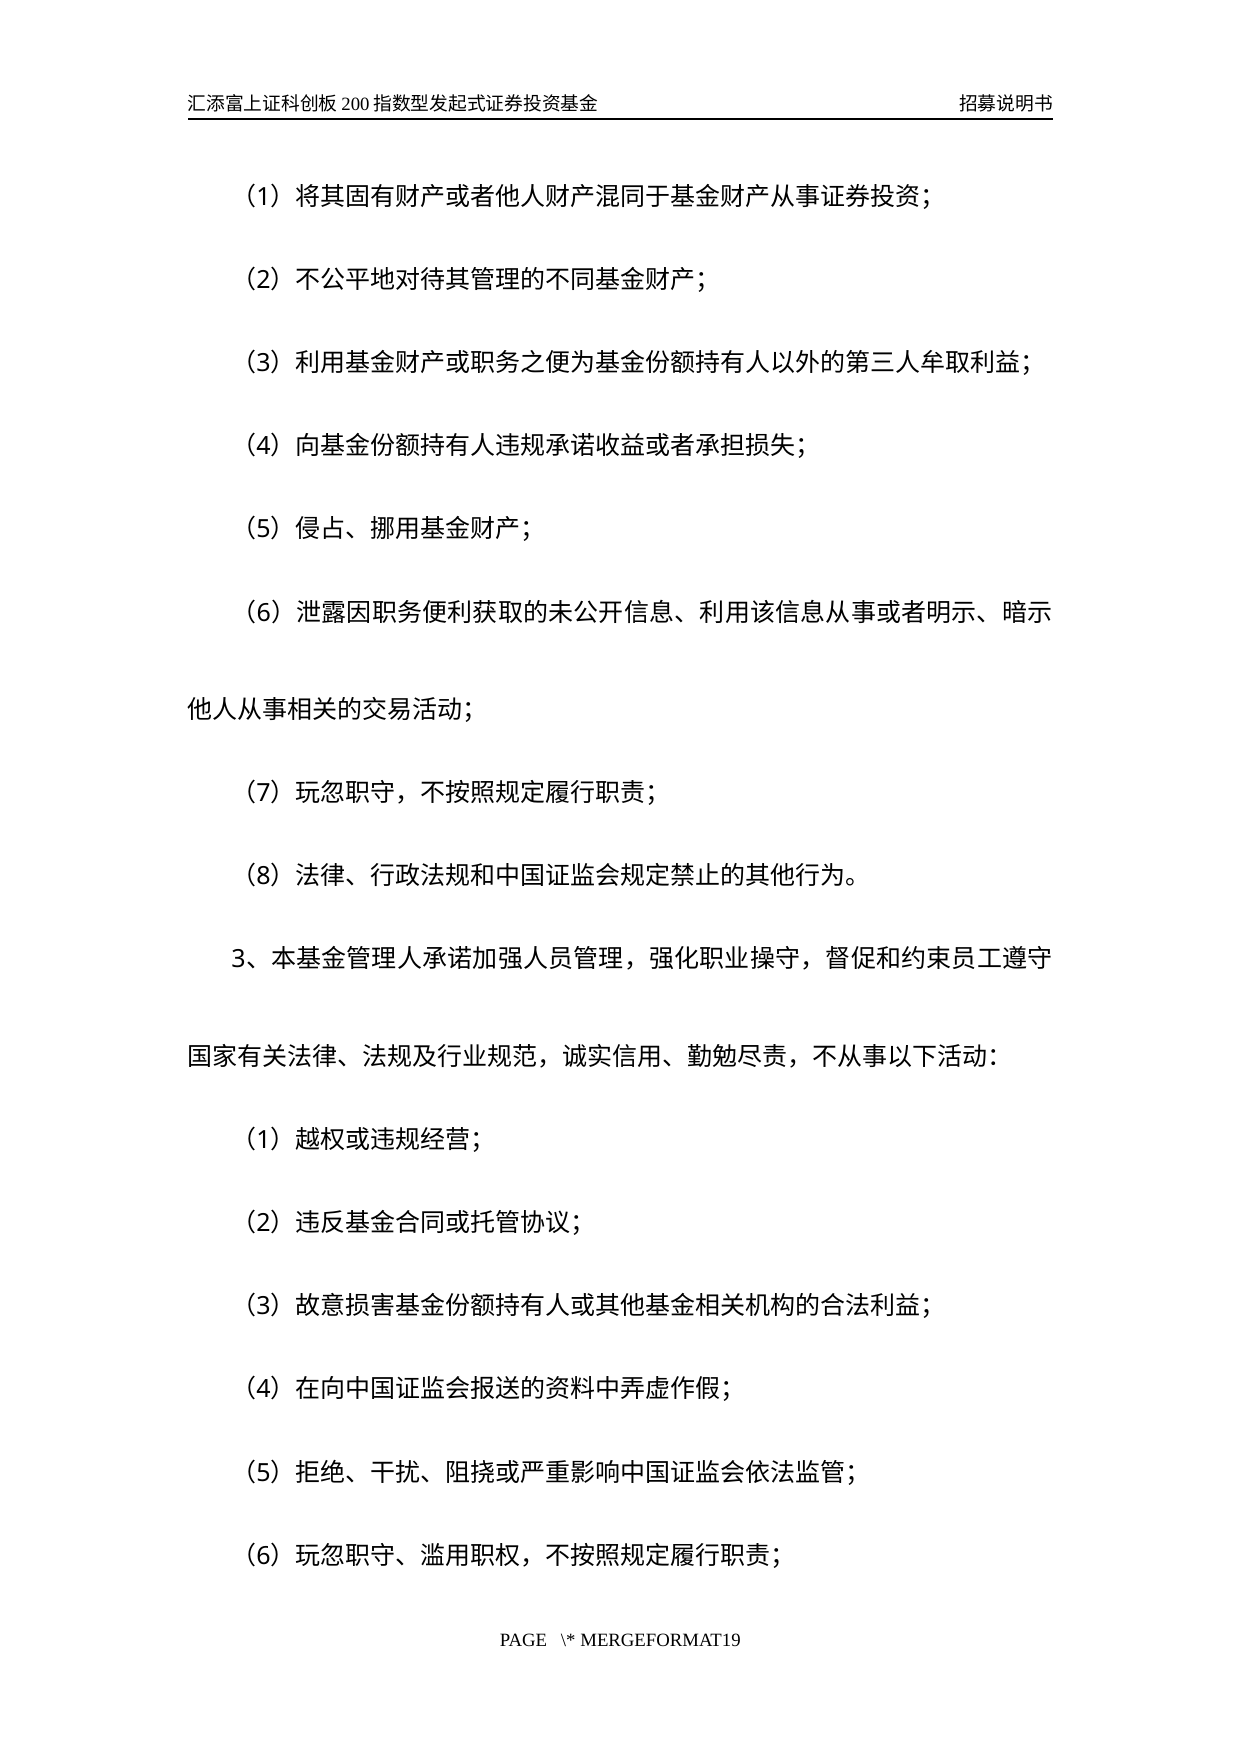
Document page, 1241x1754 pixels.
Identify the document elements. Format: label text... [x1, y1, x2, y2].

text （5）侵占、挪用基金财产； [187, 494, 1053, 559]
text （4）向基金份额持有人违规承诺收益或者承担损失； [187, 411, 1053, 476]
text （4）在向中国证监会报送的资料中弄虚作假； [187, 1354, 1053, 1419]
text （1）将其固有财产或者他人财产混同于基金财产从事证券投资； [187, 162, 1053, 227]
text 3、本基金管理人承诺加强人员管理，强化职业操守，督促和约束员工遵守国家有关法律、法规及行业规范，诚实信用、勤勉尽责，不从事以下活动： [187, 924, 1053, 1087]
text （1）越权或违规经营； [187, 1105, 1053, 1170]
text （3）故意损害基金份额持有人或其他基金相关机构的合法利益； [187, 1271, 1053, 1336]
text （6）玩忽职守、滥用职权，不按照规定履行职责； [187, 1521, 1053, 1586]
text （2）不公平地对待其管理的不同基金财产； [187, 245, 1053, 310]
text （2）违反基金合同或托管协议； [187, 1188, 1053, 1253]
text （7）玩忽职守，不按照规定履行职责； [187, 758, 1053, 823]
text （3）利用基金财产或职务之便为基金份额持有人以外的第三人牟取利益； [187, 328, 1053, 393]
text （5）拒绝、干扰、阻挠或严重影响中国证监会依法监管； [187, 1438, 1053, 1503]
text （6）泄露因职务便利获取的未公开信息、利用该信息从事或者明示、暗示他人从事相关的交易活动； [187, 578, 1053, 740]
text （8）法律、行政法规和中国证监会规定禁止的其他行为。 [187, 841, 1053, 906]
